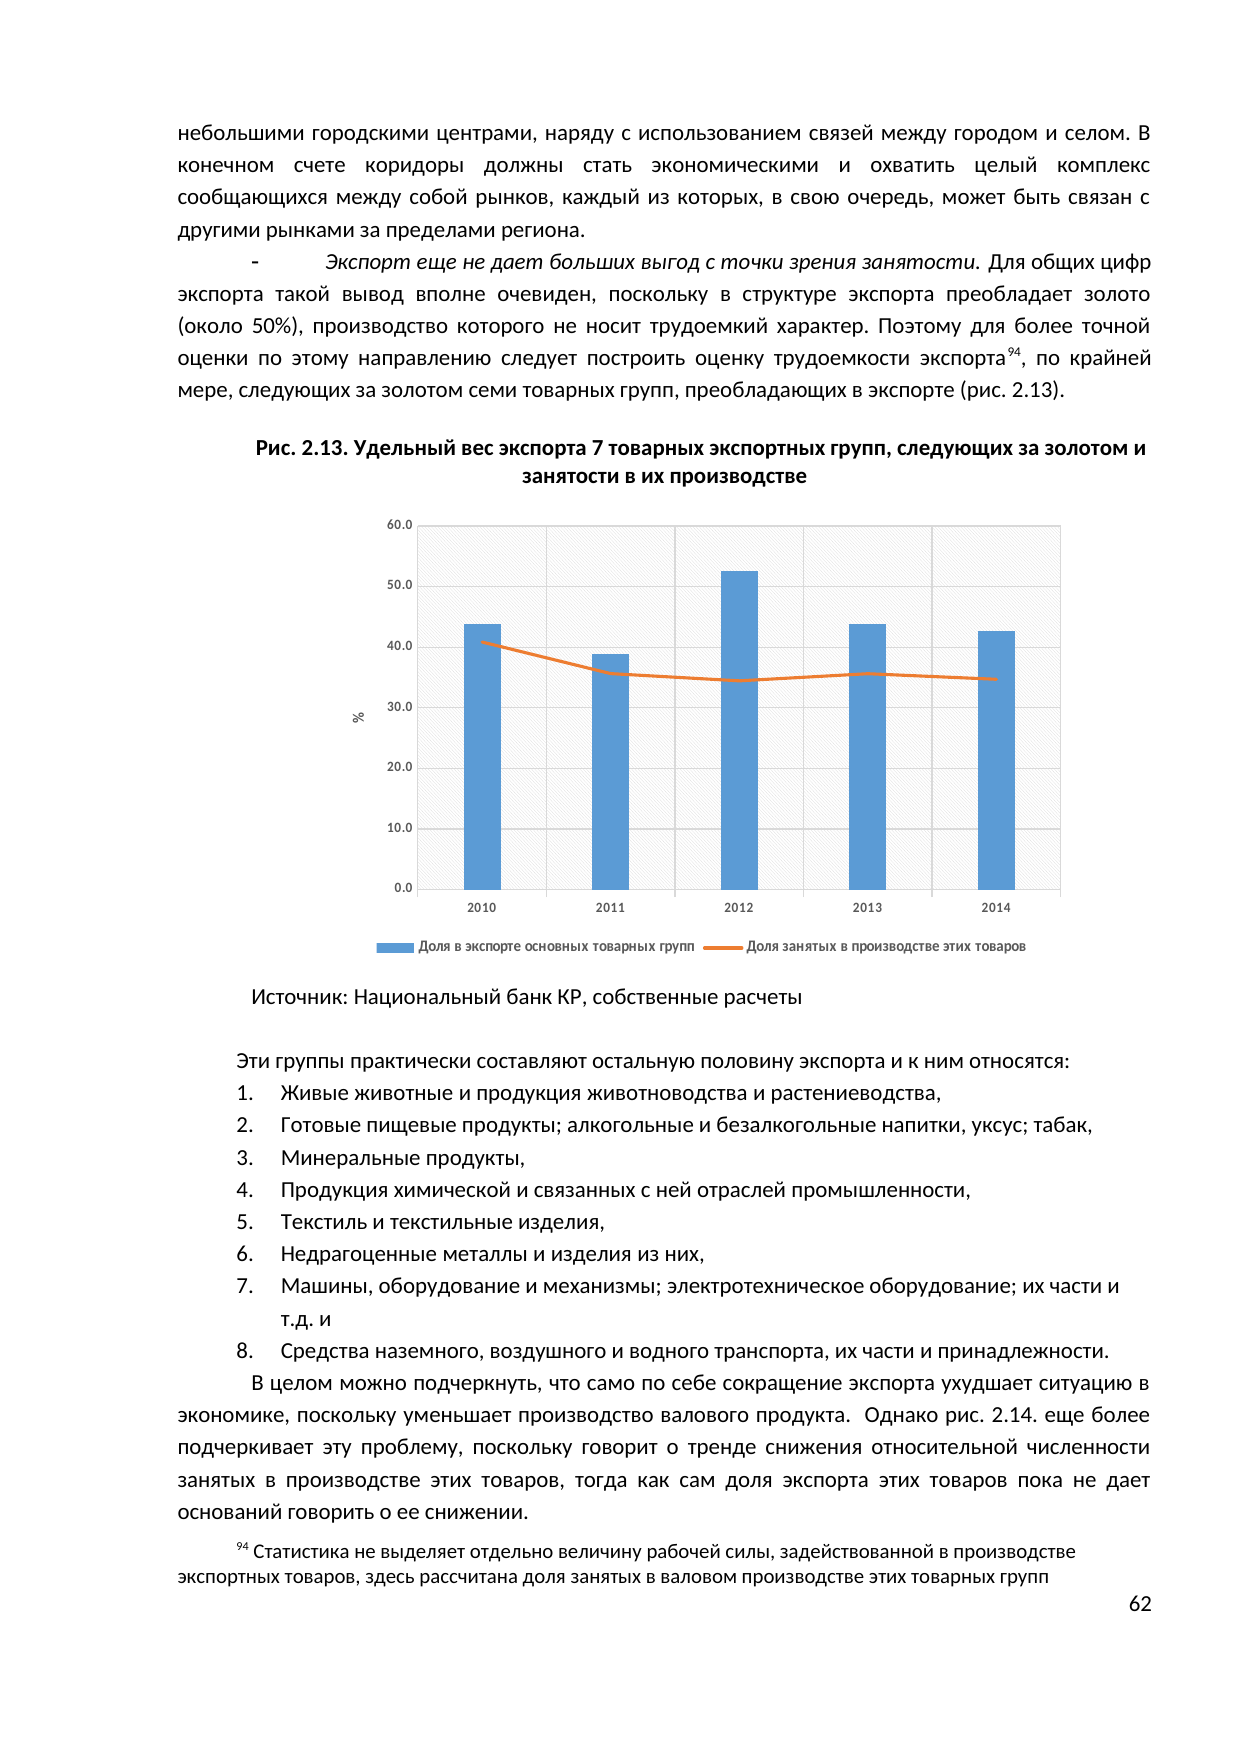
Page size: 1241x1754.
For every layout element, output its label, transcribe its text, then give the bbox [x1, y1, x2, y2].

text В целом можно подчеркнуть, что само по себе сокращение экспорта ухудшает ситуацию в экономике, поскольку уменьшает производство валового продукта. Однако рис. 2.14. еще более подчеркивает эту проблему, поскольку говорит о тренде снижения относительной численности занятых в производстве этих товаров, тогда как сам доля экспорта этих товаров пока не дает оснований говорить о ее снижении. [177, 1368, 1152, 1525]
list Средства наземного, воздушного и водного транспорта, их части и принадлежности. [236, 1336, 1152, 1364]
list Готовые пищевые продукты; алкогольные и безалкогольные напитки, уксус; табак, [236, 1111, 1152, 1139]
text Источник: Национальный банк КР, собственные расчеты [177, 982, 1152, 1010]
list Минеральные продукты, [236, 1143, 1152, 1171]
list Недрагоценные металлы и изделия из них, [236, 1239, 1152, 1267]
text Эти группы практически составляют остальную половину экспорта и к ним относятся: [177, 1046, 1152, 1074]
text Рис. 2.13. Удельный вес экспорта 7 товарных экспортных групп, следующих за золотом и занятости в их производстве [177, 433, 1152, 489]
list Экспорт еще не дает больших выгод с точки зрения занятости. Для общих цифр экспорта такой вывод вполне очевиден, поскольку в структуре экспорта преобладает золото (около 50%), производство которого не носит трудоемкий характер. Поэтому для более точной оценки по этому направлению следует построить оценку трудоемкости экспорта, по крайней мере, следующих за золотом семи товарных групп, преобладающих в экспорте (рис. 2.13). [177, 247, 1152, 404]
list Текстиль и текстильные изделия, [236, 1207, 1152, 1235]
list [177, 118, 1152, 243]
list Машины, оборудование и механизмы; электротехническое оборудование; их части и т.д. и [236, 1272, 1152, 1332]
list Продукция химической и связанных с ней отраслей промышленности, [236, 1175, 1152, 1203]
list Живые животные и продукция животноводства и растениеводства, [236, 1078, 1152, 1106]
